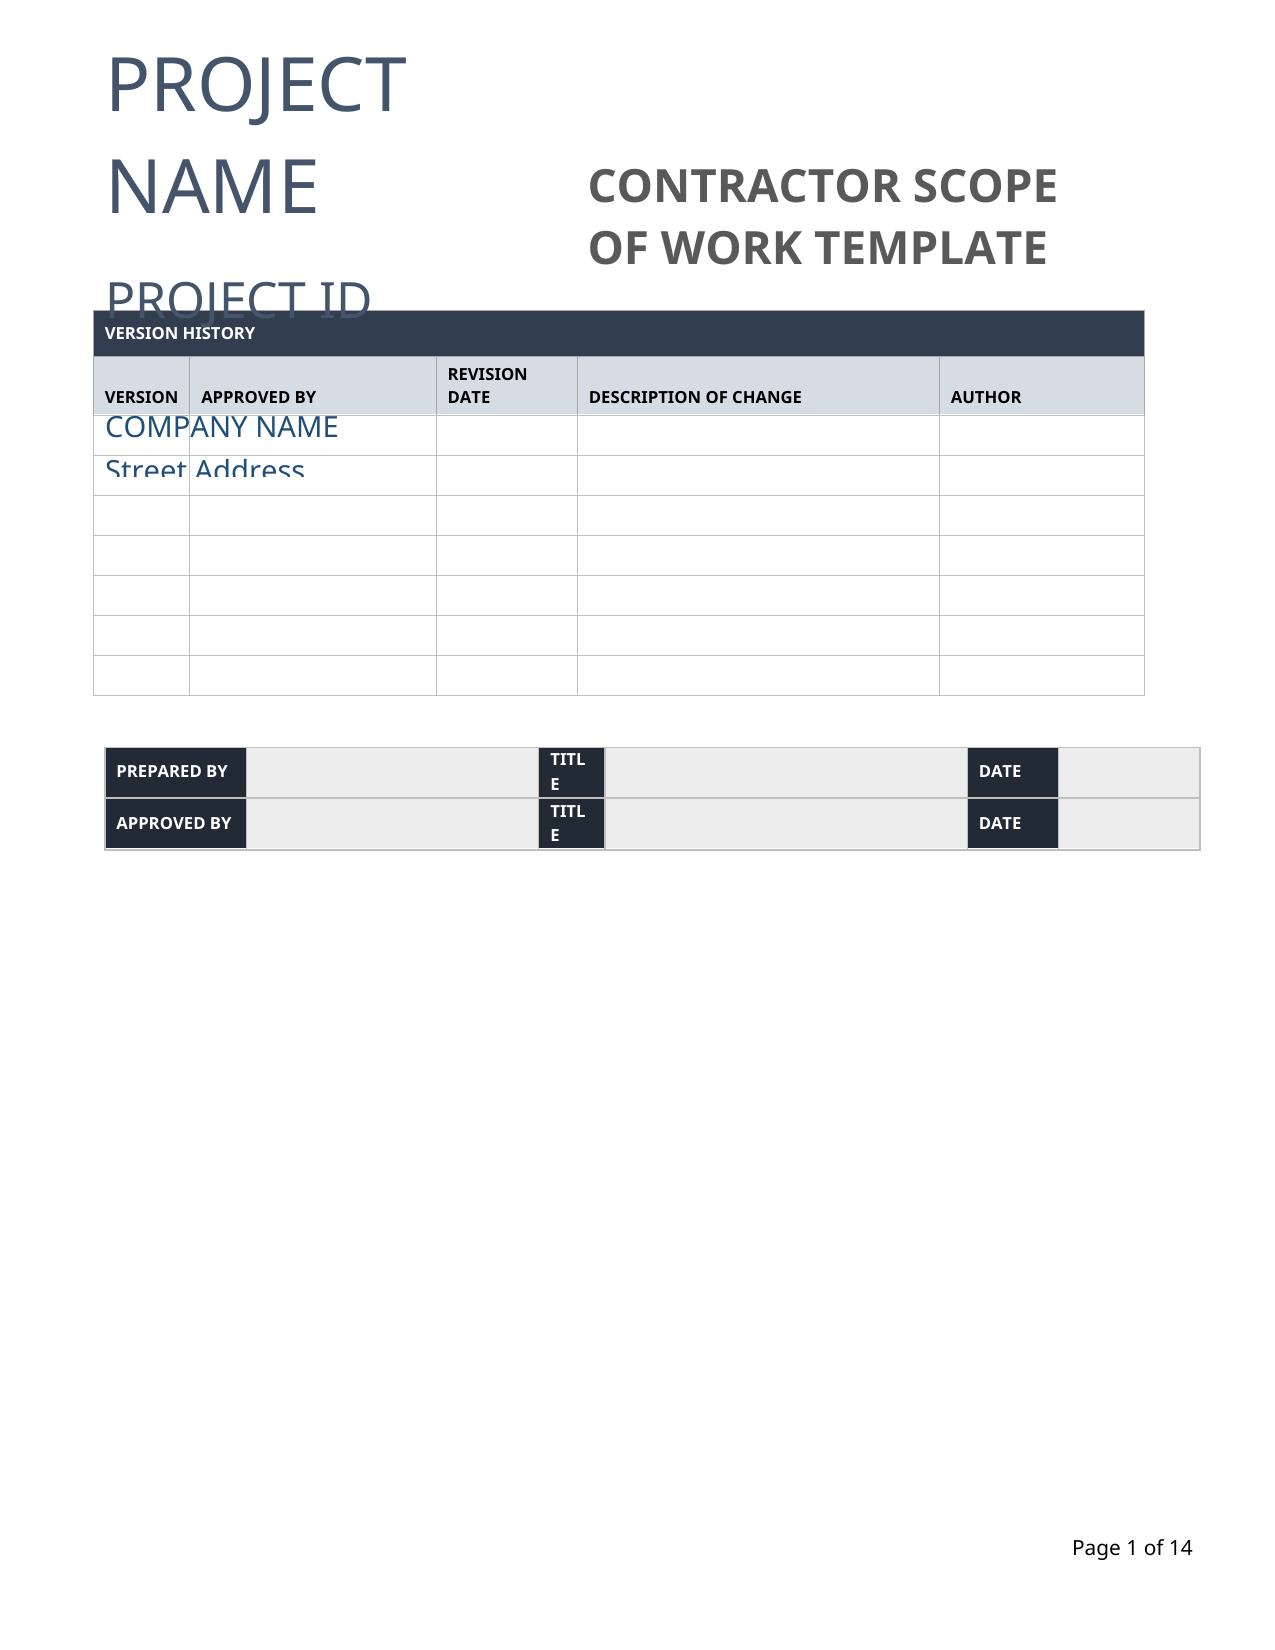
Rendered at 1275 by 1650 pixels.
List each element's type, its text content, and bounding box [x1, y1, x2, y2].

table_cell [190, 496, 436, 535]
table_cell APPROVED BY [106, 799, 246, 848]
table_cell APPROVED BY [190, 357, 436, 414]
table_cell [94, 456, 189, 495]
table_cell AUTHOR [940, 357, 1144, 414]
table_cell [578, 456, 939, 495]
table_cell [247, 799, 538, 848]
table_header TITLE [539, 748, 604, 797]
table_header DATE [968, 748, 1058, 797]
table_header [1059, 748, 1199, 797]
table_cell [94, 616, 189, 655]
table_cell [437, 616, 577, 655]
table_cell DATE [968, 799, 1058, 848]
text CONTRACTOR SCOPE OF WORK TEMPLATE [105, 153, 1200, 278]
table_cell [578, 616, 939, 655]
table_cell [94, 576, 189, 615]
table_cell [578, 536, 939, 575]
table_cell [190, 536, 436, 575]
table_cell [190, 456, 436, 495]
table_header [606, 748, 967, 797]
table_cell [940, 456, 1144, 495]
table_cell VERSION [94, 357, 189, 414]
table_cell [437, 536, 577, 575]
table_cell DESCRIPTION OF CHANGE [578, 357, 939, 414]
table_cell [94, 496, 189, 535]
table_cell [190, 616, 436, 655]
table_cell [1059, 799, 1199, 848]
table_cell [190, 416, 436, 455]
table_cell [190, 656, 436, 695]
table_cell [94, 536, 189, 575]
table_cell [94, 416, 189, 455]
table_cell [940, 536, 1144, 575]
table_cell [437, 656, 577, 695]
table_cell [94, 656, 189, 695]
table_header [247, 748, 538, 797]
table_cell [437, 576, 577, 615]
table_cell [578, 656, 939, 695]
table_header PREPARED BY [106, 748, 246, 797]
table_cell [940, 416, 1144, 455]
table_cell [578, 416, 939, 455]
table_cell [437, 416, 577, 455]
table_cell [940, 656, 1144, 695]
table_header VERSION HISTORY [94, 311, 1144, 356]
table_cell [190, 576, 436, 615]
table_cell [578, 576, 939, 615]
table_cell [940, 576, 1144, 615]
table_cell [606, 799, 967, 848]
table_cell [940, 616, 1144, 655]
table_cell [940, 496, 1144, 535]
table_cell [578, 496, 939, 535]
table_cell [437, 456, 577, 495]
table_cell REVISION DATE [437, 357, 577, 414]
table_cell TITLE [539, 799, 604, 848]
table_cell [437, 496, 577, 535]
